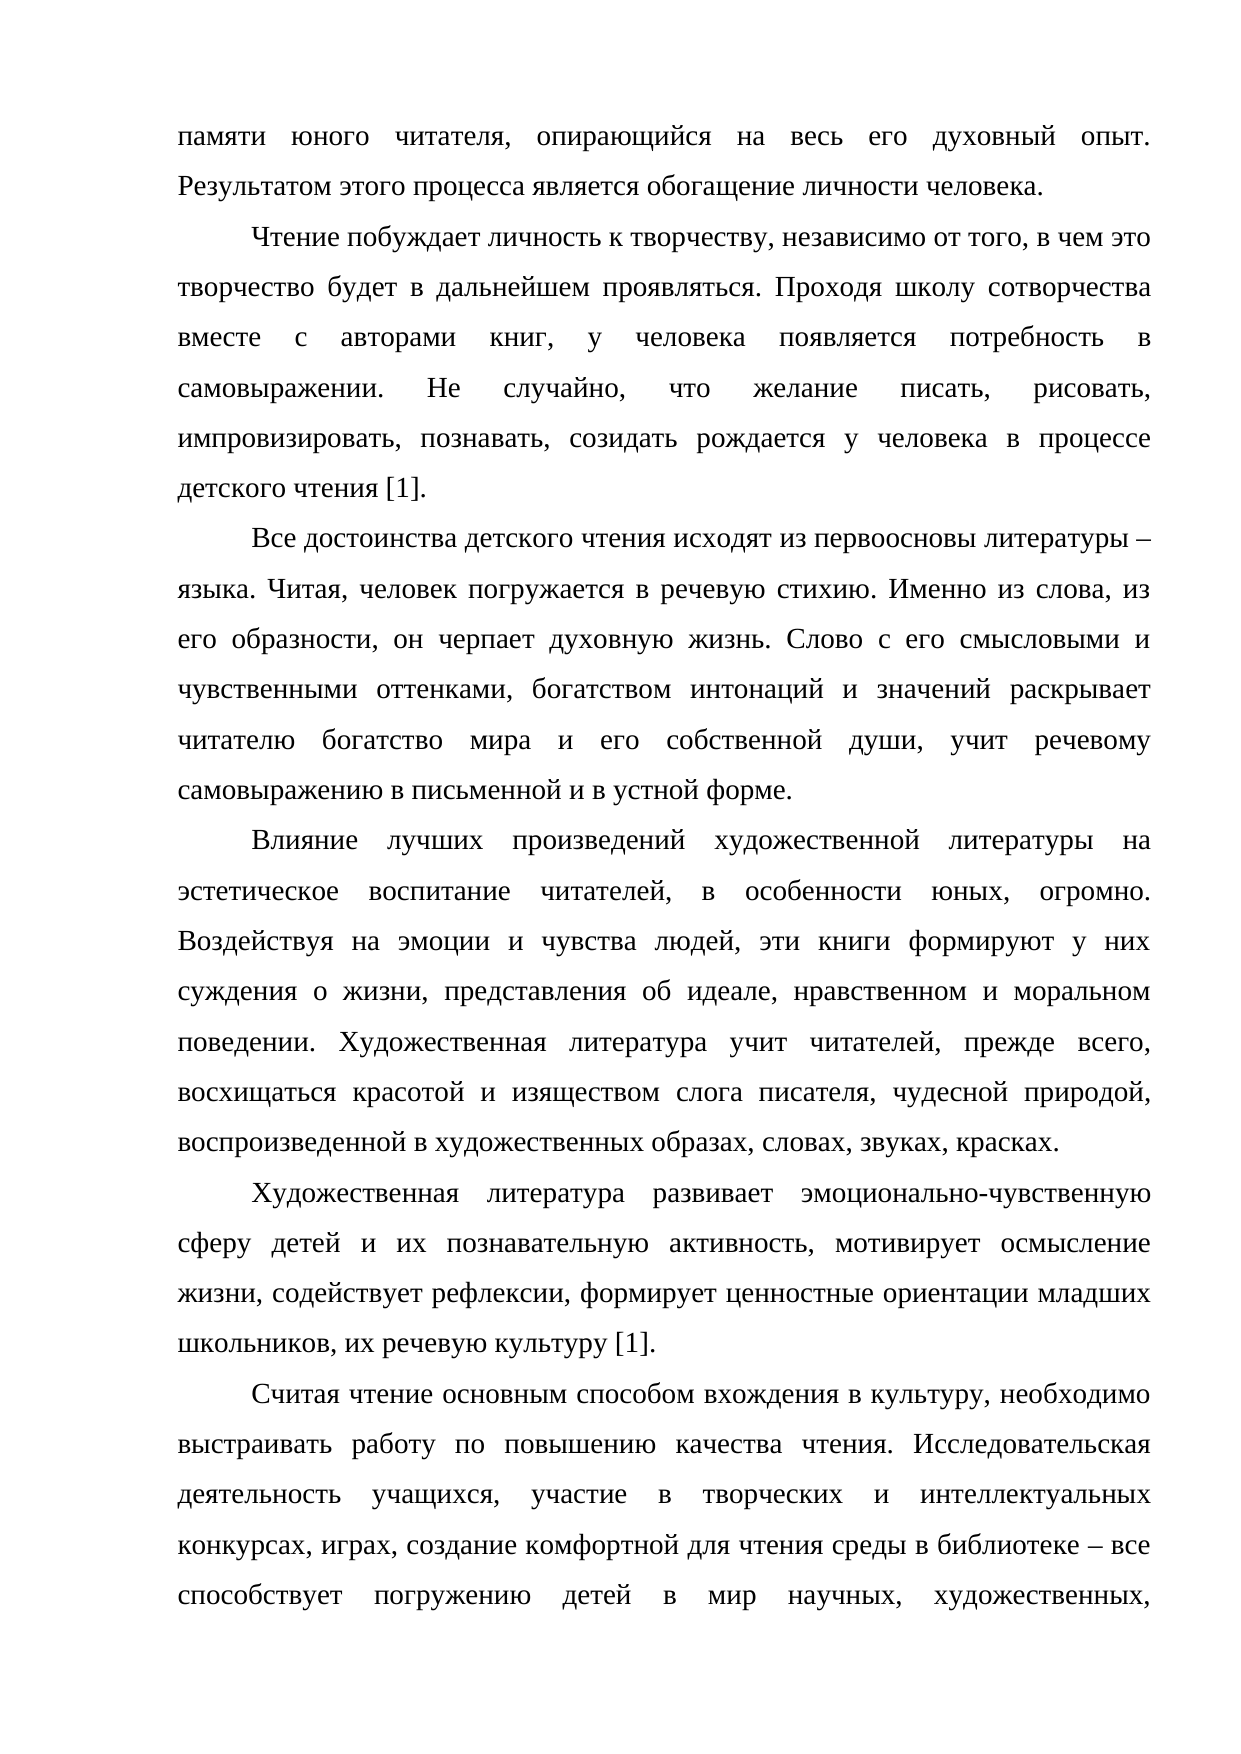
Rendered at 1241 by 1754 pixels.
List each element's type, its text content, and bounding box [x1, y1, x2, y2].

text Все достоинства детского чтения исходят из первоосновы литературы – языка. Читая, человек погружается в речевую стихию. Именно из слова, из его образности, он черпает духовную жизнь. Слово с его смысловыми и чувственными оттенками, богатством интонаций и значений раскрывает читателю богатство мира и его собственной души, учит речевому самовыражению в письменной и в устной форме. [177, 521, 1152, 806]
text Влияние лучших произведений художественной литературы на эстетическое воспитание читателей, в особенности юных, огромно. Воздействуя на эмоции и чувства людей, эти книги формируют у них суждения о жизни, представления об идеале, нравственном и моральном поведении. Художественная литература учит читателей, прежде всего, восхищаться красотой и изяществом слога писателя, чудесной природой, воспроизведенной в художественных образах, словах, звуках, красках. [177, 822, 1152, 1158]
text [177, 1376, 1152, 1611]
text Чтение побуждает личность к творчеству, независимо от того, в чем это творчество будет в дальнейшем проявляться. Проходя школу сотворчества вместе с авторами книг, у человека появляется потребность в самовыражении. Не случайно, что желание писать, рисовать, импровизировать, познавать, созидать рождается у человека в процессе детского чтения [1]. [177, 219, 1152, 504]
text Художественная литература развивает эмоционально-чувственную сферу детей и их познавательную активность, мотивирует осмысление жизни, содействует рефлексии, формирует ценностные ориентации младших школьников, их речевую культуру [1]. [177, 1175, 1152, 1359]
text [177, 118, 1152, 202]
